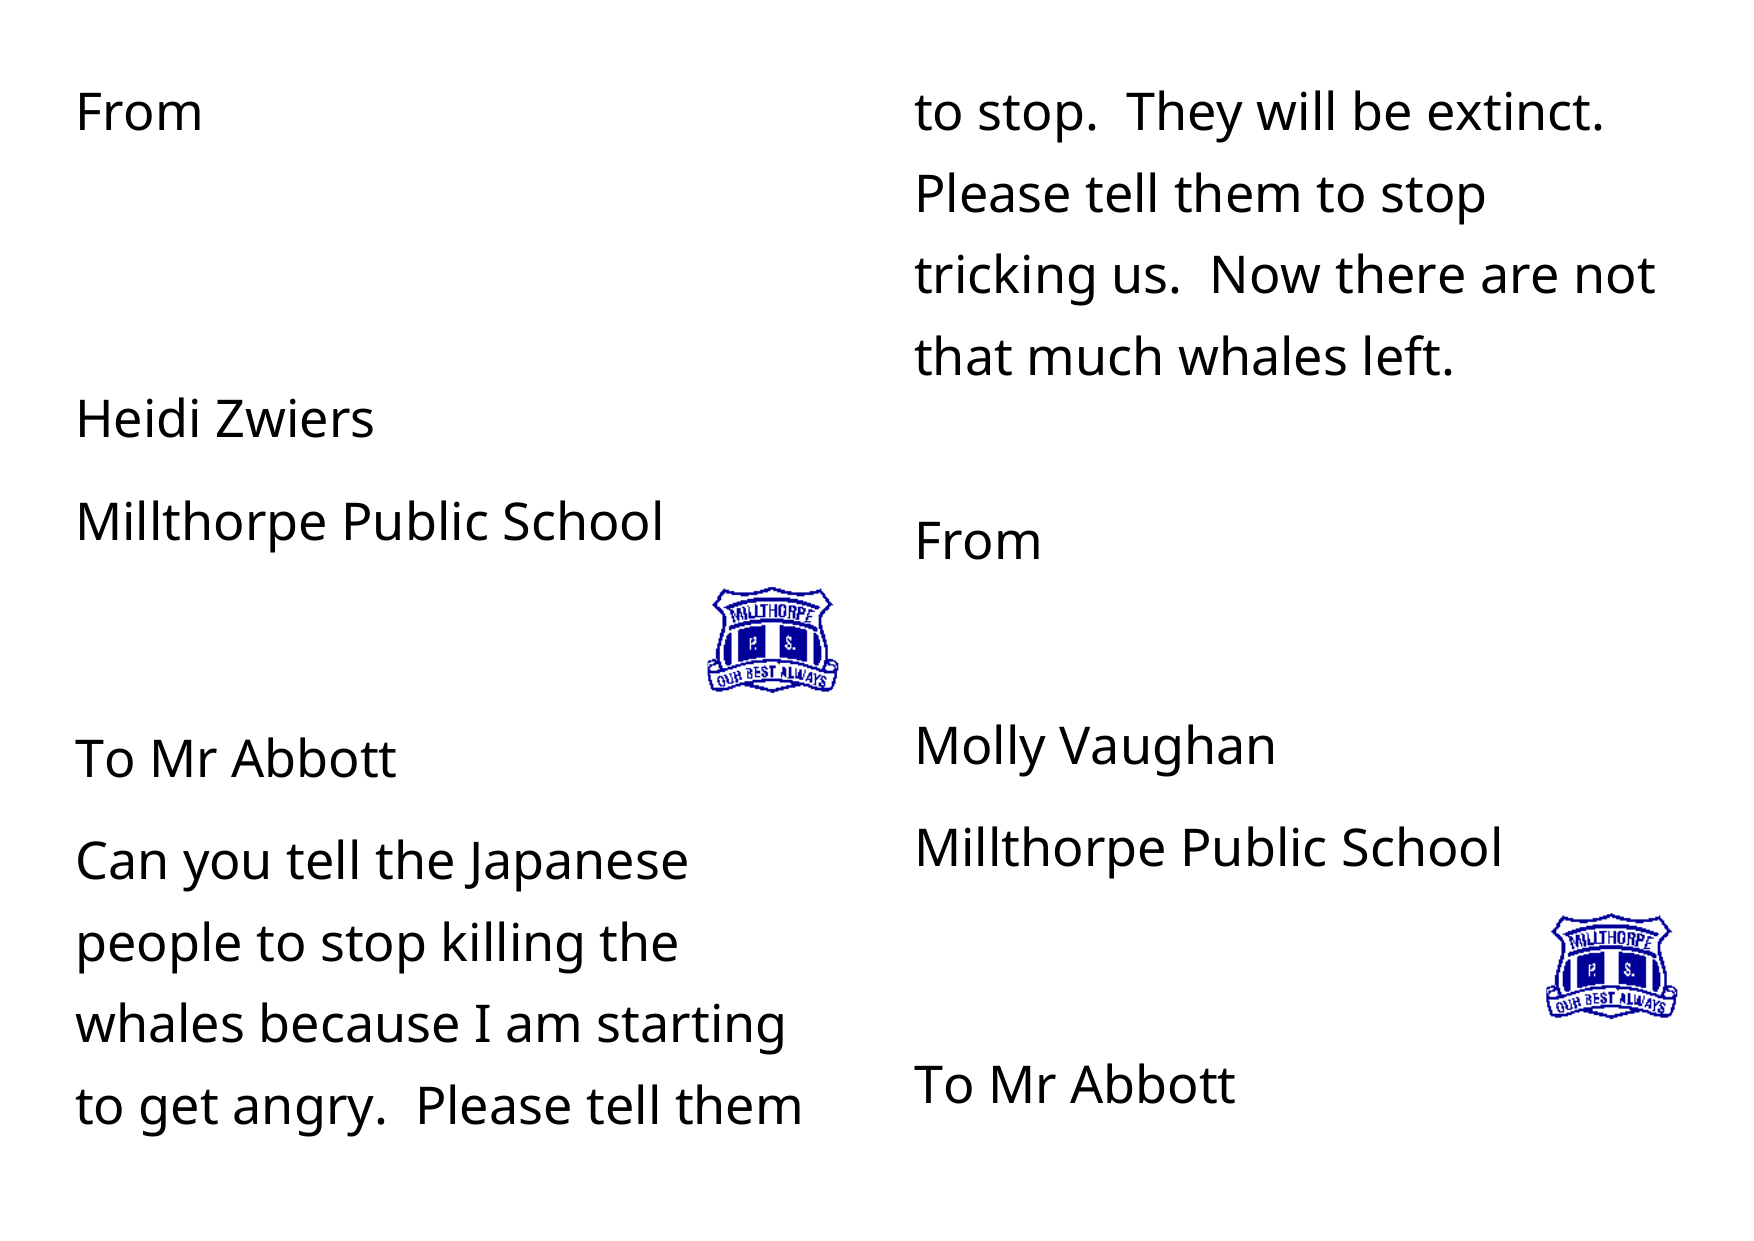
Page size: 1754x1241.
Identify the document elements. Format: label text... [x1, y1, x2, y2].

text To Mr Abbott [914, 1047, 1679, 1118]
text Can you tell the Japanese people to stop killing the whales because I am starting to get angry. Please tell them to stop. They will be extinct. Please tell them to stop tricking us. Now there are not that much whales left. [914, 75, 1679, 391]
text Millthorpe Public School [75, 484, 840, 556]
text From [75, 75, 840, 146]
text To Mr Abbott [75, 721, 840, 792]
text Millthorpe Public School [914, 811, 1679, 882]
picture [707, 587, 841, 697]
picture [1546, 913, 1679, 1023]
text Heidi Zwiers [75, 382, 840, 453]
text From [914, 422, 1679, 574]
text Molly Vaughan [914, 708, 1679, 779]
text Can you tell the Japanese people to stop killing the whales because I am starting to get angry. Please tell them to stop. They will be extinct. Please tell them to stop tricking us. Now there are not that much whales left. [75, 824, 840, 1139]
